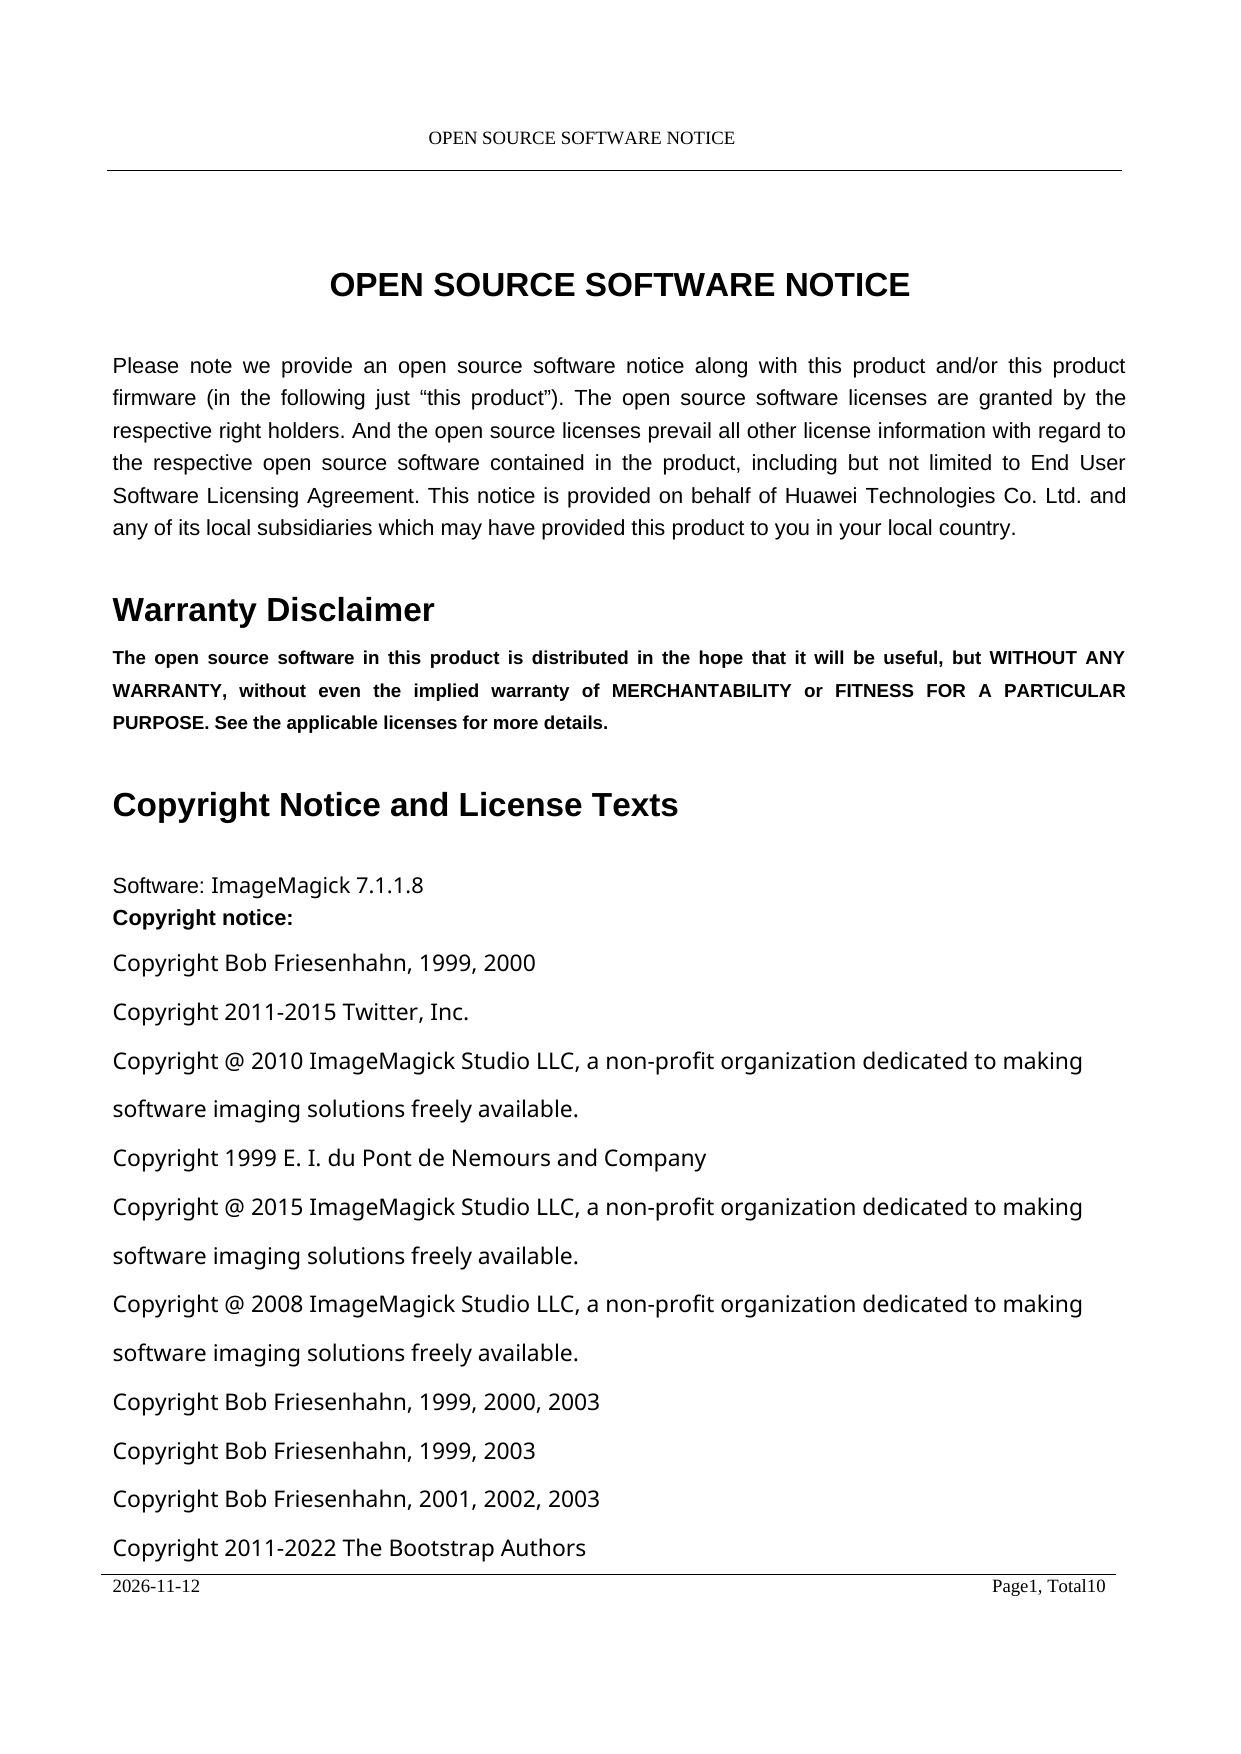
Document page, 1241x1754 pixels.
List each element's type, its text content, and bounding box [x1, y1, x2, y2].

text Warranty Disclaimer [112, 576, 1128, 641]
text Copyright notice: [112, 901, 1128, 934]
text Copyright Notice and License Texts [112, 771, 1128, 836]
text OPEN SOURCE SOFTWARE NOTICE [112, 251, 1128, 316]
text Software: ImageMagick 7.1.1.8 [112, 869, 1128, 901]
text The open source software in this product is distributed in the hope that it will be useful, but WITHOUT ANY WARRANTY, without even the implied warranty of MERCHANTABILITY or FITNESS FOR A PARTICULAR PURPOSE. See the applicable licenses for more details. [112, 641, 1128, 739]
text Please note we provide an open source software notice along with this product and/or this product firmware (in the following just “this product”). The open source software licenses are granted by the respective right holders. And the open source licenses prevail all other license information with regard to the respective open source software contained in the product, including but not limited to End User Software Licensing Agreement. This notice is provided on behalf of Huawei Technologies Co. Ltd. and any of its local subsidiaries which may have provided this product to you in your local country. [112, 349, 1128, 544]
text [112, 947, 1128, 1564]
